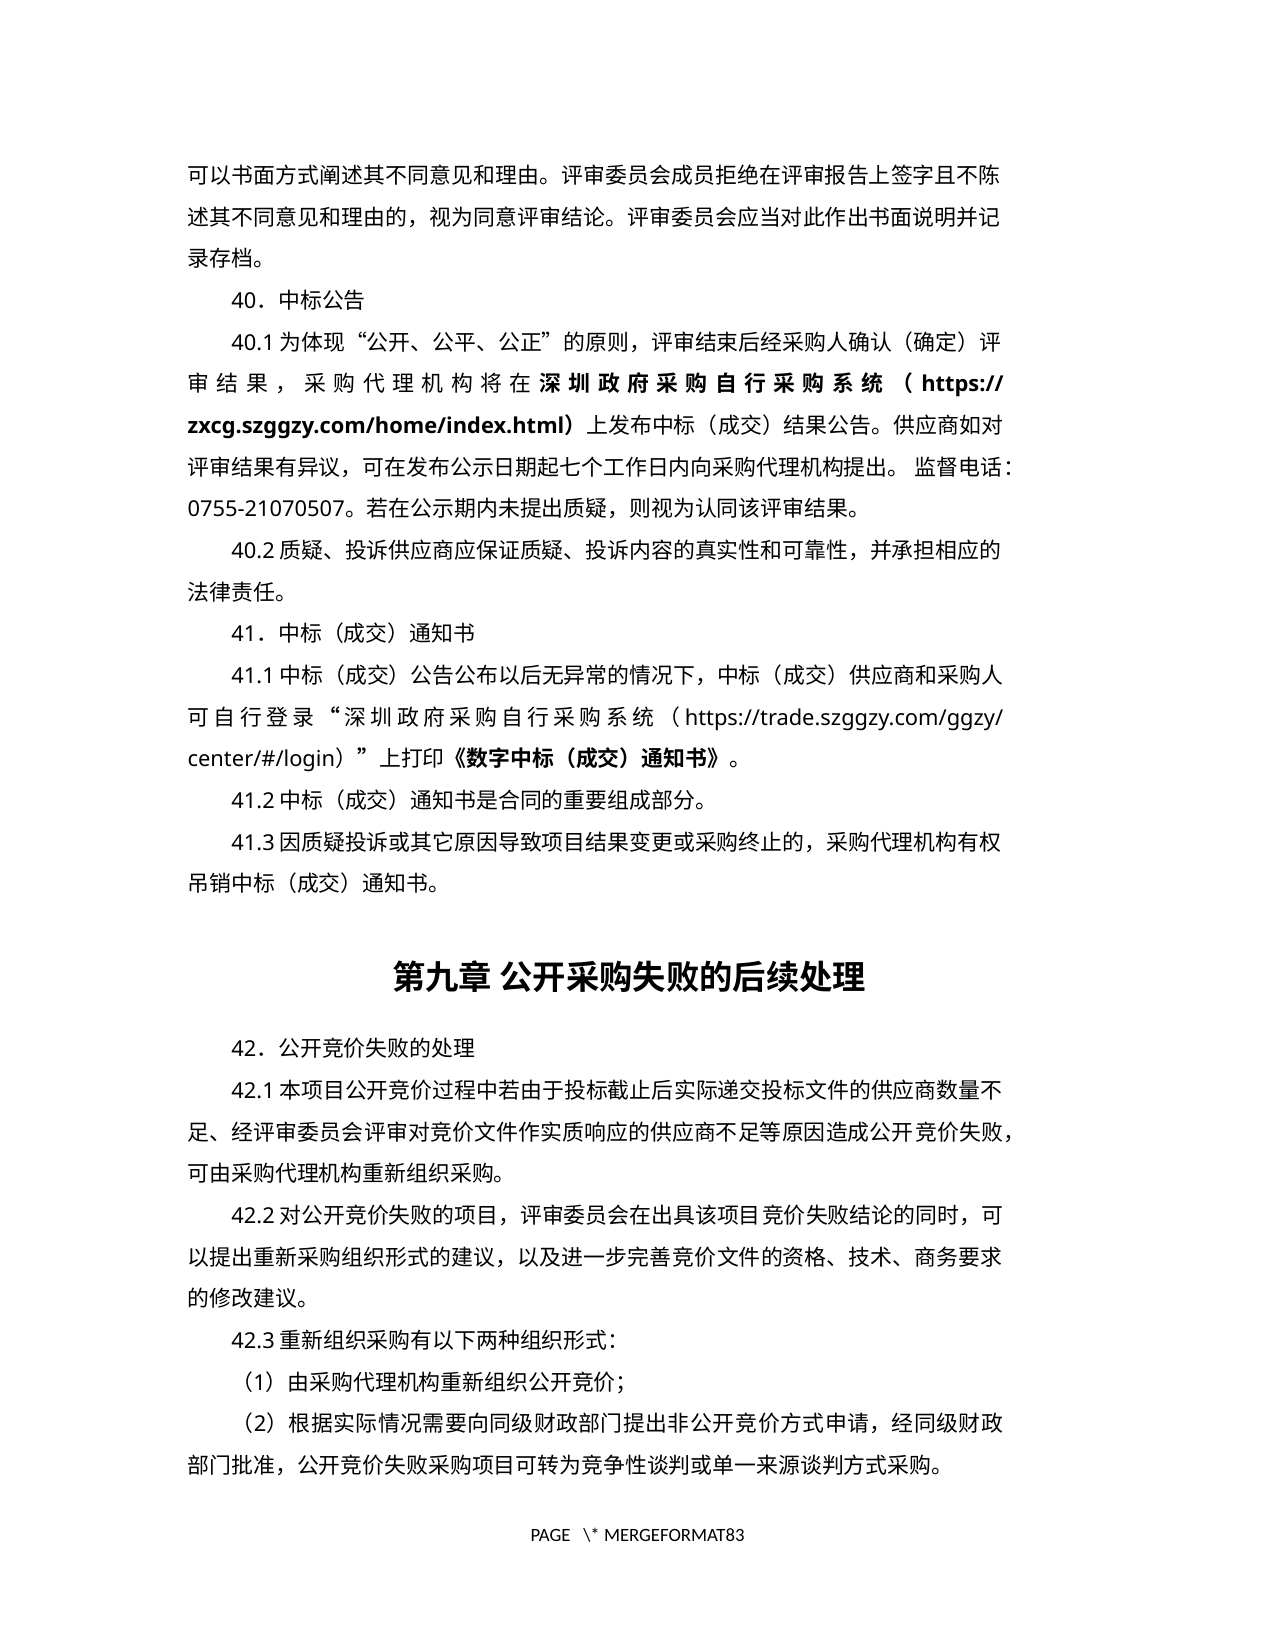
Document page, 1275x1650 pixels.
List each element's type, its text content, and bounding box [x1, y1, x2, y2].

text 41．中标（成交）通知书 [187, 608, 1003, 650]
text 41.2中标（成交）通知书是合同的重要组成部分。 [187, 775, 1003, 817]
text 第九章 公开采购失败的后续处理 [187, 951, 1003, 999]
text 42.1本项目公开竞价过程中若由于投标截止后实际递交投标文件的供应商数量不足、经评审委员会评审对竞价文件作实质响应的供应商不足等原因造成公开竞价失败，可由采购代理机构重新组织采购。 [187, 1065, 1003, 1190]
text 40.2质疑、投诉供应商应保证质疑、投诉内容的真实性和可靠性，并承担相应的法律责任。 [187, 525, 1003, 608]
text （2）根据实际情况需要向同级财政部门提出非公开竞价方式申请，经同级财政部门批准，公开竞价失败采购项目可转为竞争性谈判或单一来源谈判方式采购。 [187, 1398, 1003, 1482]
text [187, 150, 1003, 275]
text 41.1中标（成交）公告公布以后无异常的情况下，中标（成交）供应商和采购人可自行登录“深圳政府采购自行采购系统（https://trade.szggzy.com/ggzy/center/#/login）”上打印《数字中标（成交）通知书》。 [187, 650, 1003, 775]
text （1）由采购代理机构重新组织公开竞价； [187, 1357, 1003, 1398]
text 42.2对公开竞价失败的项目，评审委员会在出具该项目竞价失败结论的同时，可以提出重新采购组织形式的建议，以及进一步完善竞价文件的资格、技术、商务要求的修改建议。 [187, 1190, 1003, 1315]
text 40．中标公告 [187, 275, 1003, 317]
text 40.1为体现“公开、公平、公正”的原则，评审结束后经采购人确认（确定）评审结果，采购代理机构将在深圳政府采购自行采购系统（https://zxcg.szggzy.com/home/index.html）上发布中标（成交）结果公告。供应商如对评审结果有异议，可在发布公示日期起七个工作日内向采购代理机构提出。 监督电话：0755-21070507。若在公示期内未提出质疑，则视为认同该评审结果。 [187, 317, 1003, 525]
text 41.3因质疑投诉或其它原因导致项目结果变更或采购终止的，采购代理机构有权吊销中标（成交）通知书。 [187, 817, 1003, 900]
text 42.3重新组织采购有以下两种组织形式： [187, 1315, 1003, 1357]
text 42．公开竞价失败的处理 [187, 1023, 1003, 1065]
